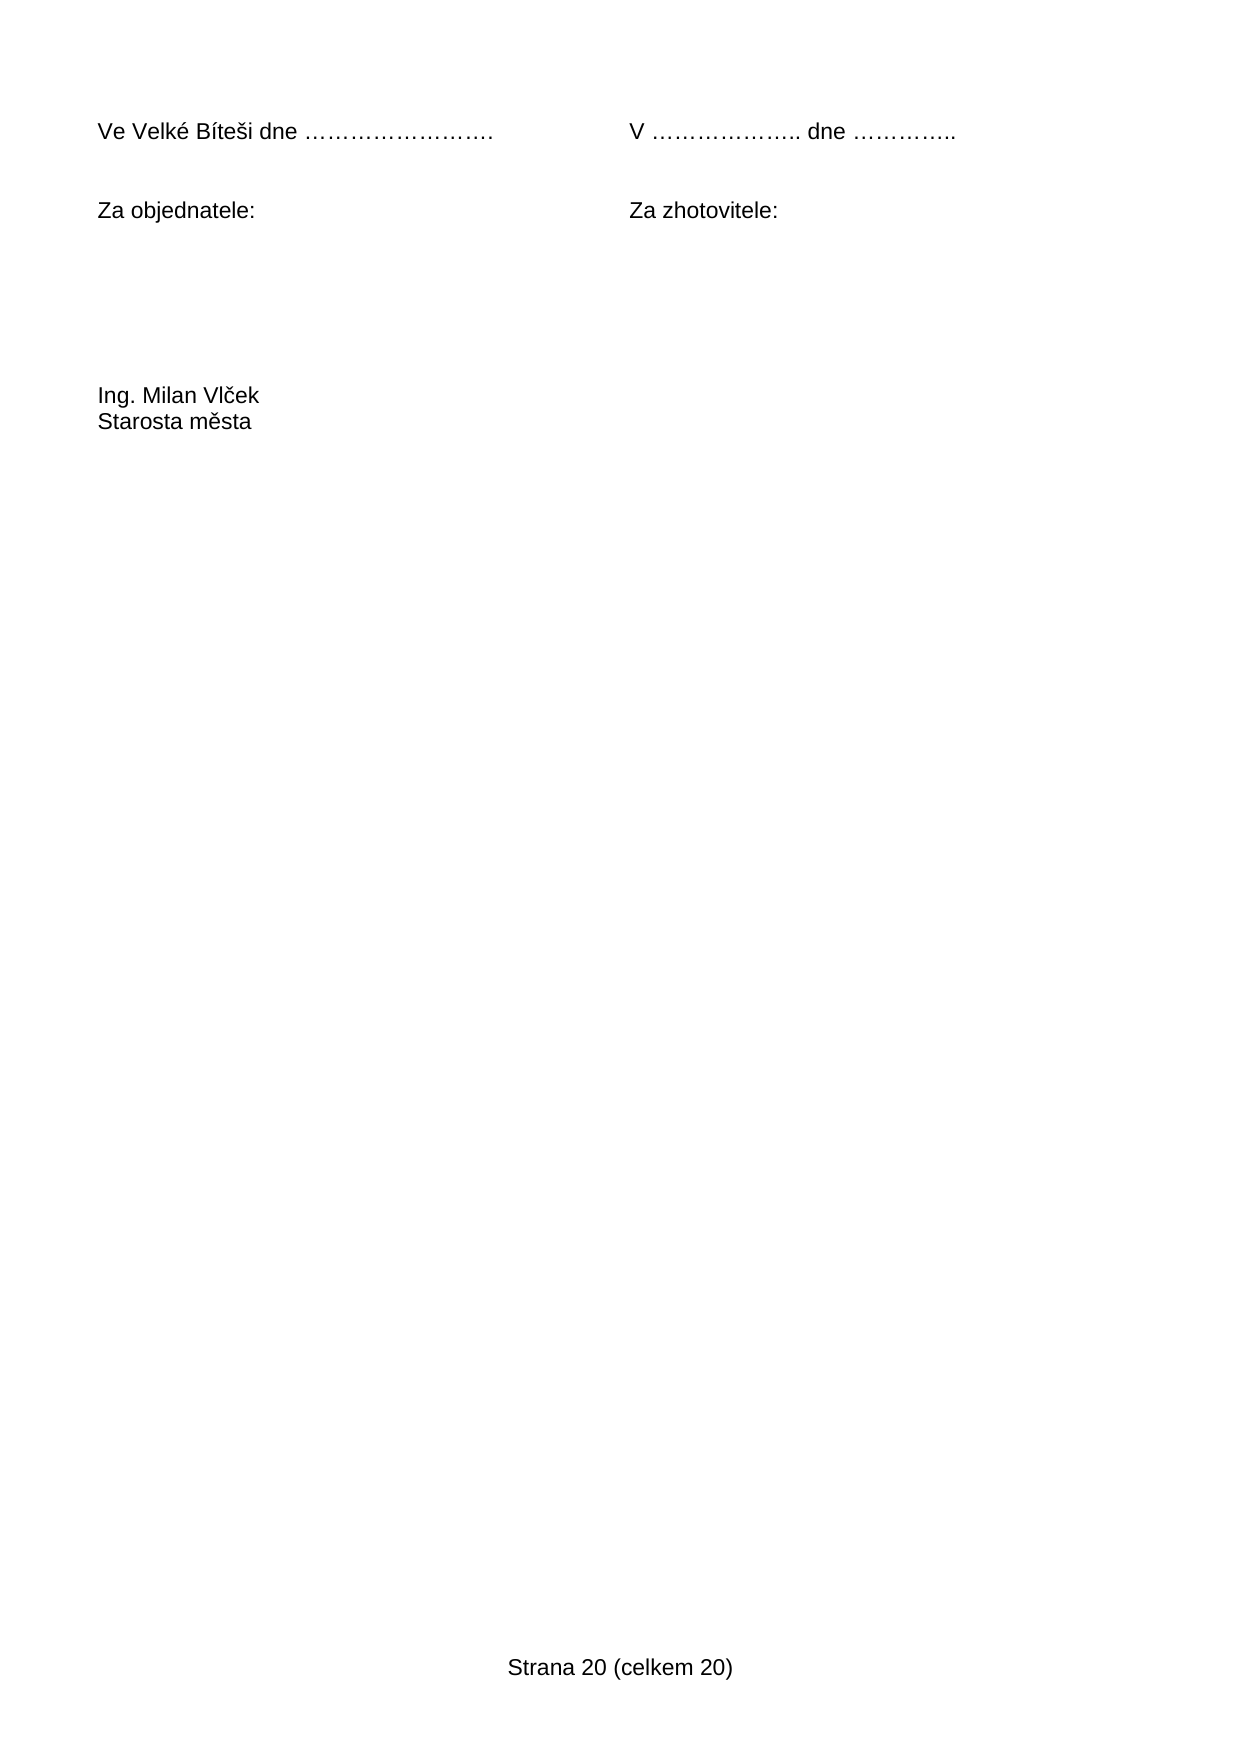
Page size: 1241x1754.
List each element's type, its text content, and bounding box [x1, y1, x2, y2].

text Ve Velké Bíteši dne ……………………. V ……………….. dne ………….. [97, 118, 1131, 144]
text Starosta města [97, 408, 1131, 434]
text Za objednatele: Za zhotovitele: [97, 197, 1131, 223]
text Ing. Milan Vlček [97, 382, 1131, 408]
